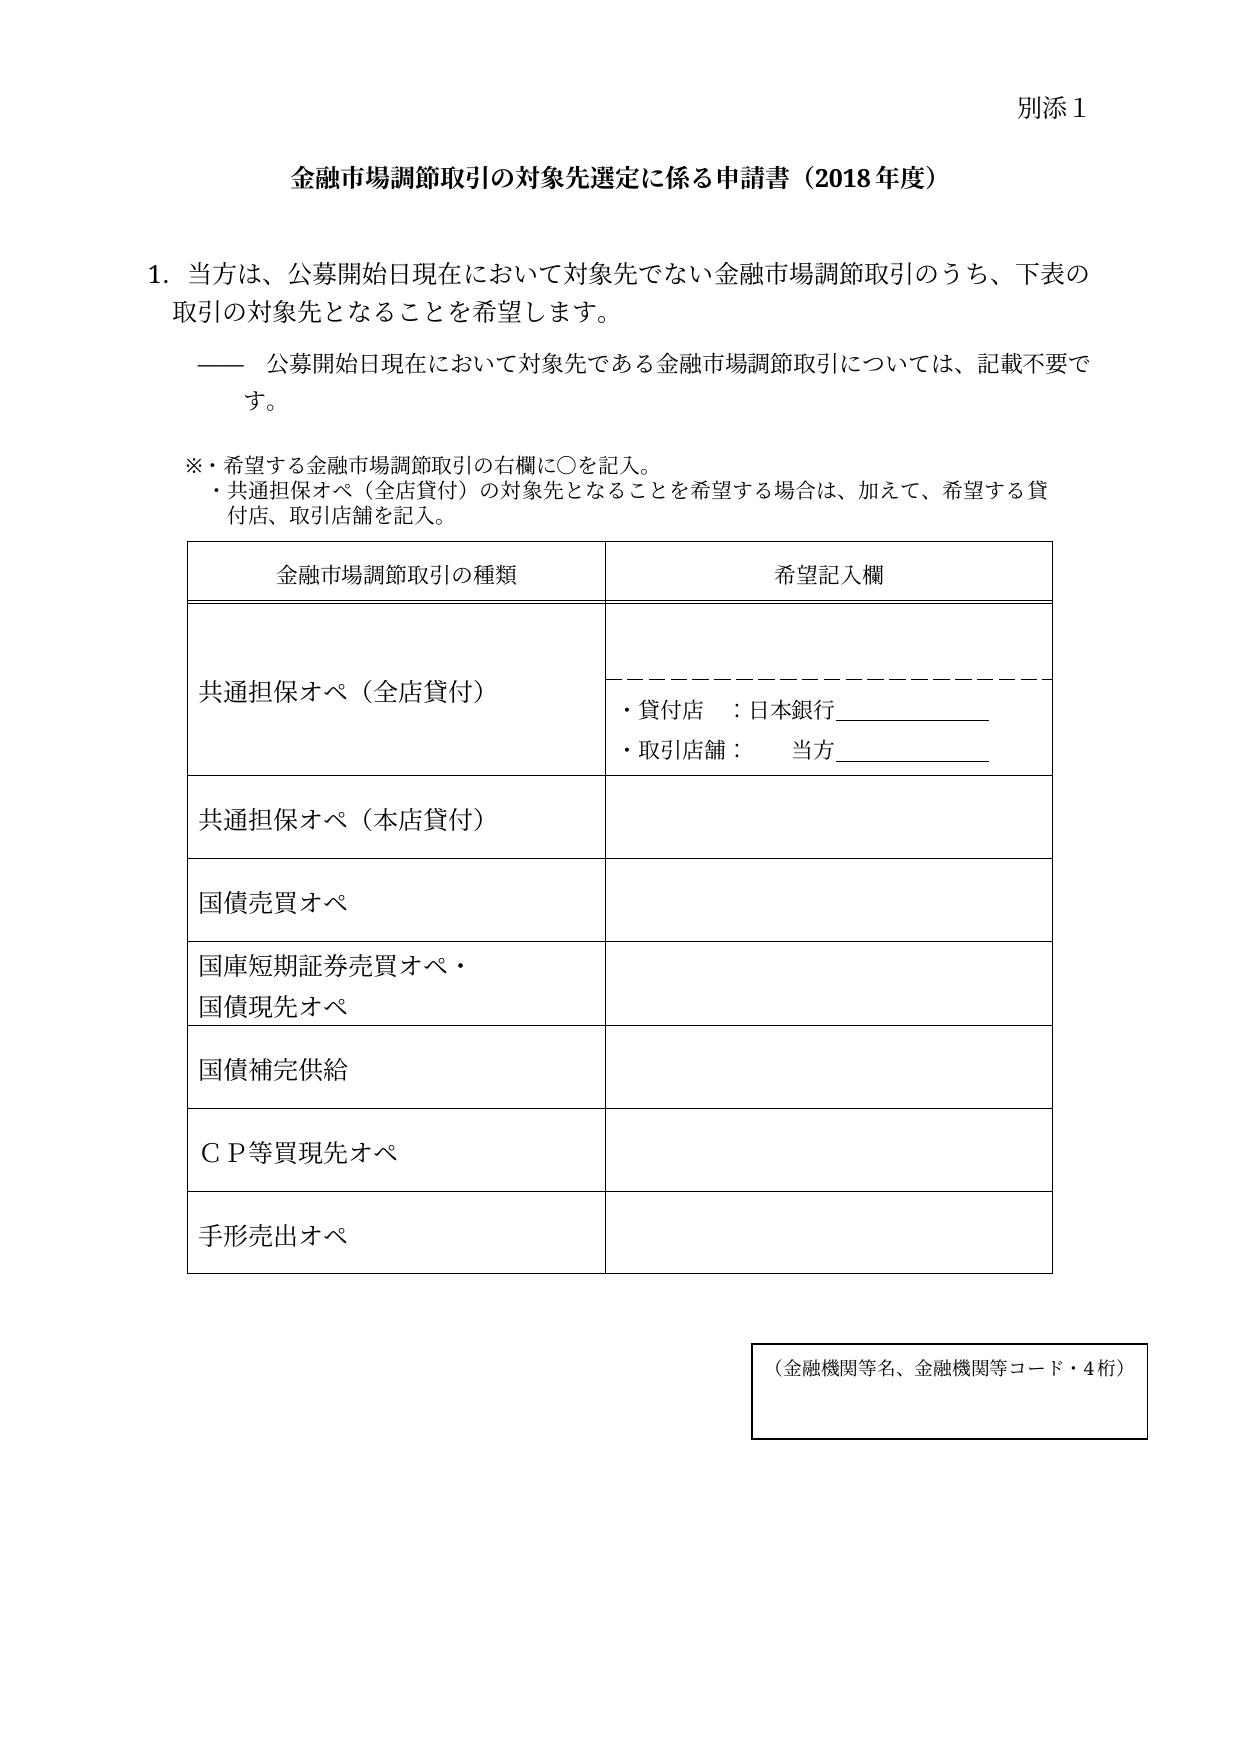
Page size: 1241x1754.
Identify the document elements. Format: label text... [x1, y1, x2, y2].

table_cell 共通担保オペ（本店貸付） [188, 776, 605, 858]
table_cell ・貸付店 ：日本銀行 ・取引店舗： 当方 [606, 679, 1052, 775]
table_cell [606, 1026, 1052, 1108]
text 金融市場調節取引の対象先選定に係る申請書（2018年度） [148, 159, 1092, 195]
table_cell 国庫短期証券売買オペ・ 国債現先オペ [188, 942, 605, 1025]
table_cell [606, 1192, 1052, 1273]
text ―― 公募開始日現在において対象先である金融市場調節取引については、記載不要です。 [198, 341, 1092, 416]
table_cell [606, 604, 1052, 679]
table_cell 共通担保オペ（全店貸付） [188, 604, 605, 775]
table_cell 手形売出オペ [188, 1192, 605, 1273]
table_cell [606, 1109, 1052, 1191]
table_cell ＣＰ等買現先オペ [188, 1109, 605, 1191]
table_header 金融市場調節取引の種類 [188, 542, 605, 600]
table_cell [606, 776, 1052, 858]
table_cell 国債売買オペ [188, 859, 605, 941]
text 別添１ [148, 89, 1092, 124]
text ※・希望する金融市場調節取引の右欄に○を記入。 [185, 454, 1092, 479]
table_cell [606, 859, 1052, 941]
table_header 希望記入欄 [606, 542, 1052, 600]
table_cell 国債補完供給 [188, 1026, 605, 1108]
table_cell [606, 942, 1052, 1025]
text ・共通担保オペ（全店貸付）の対象先となることを希望する場合は、加えて、希望する貸付店、取引店舗を記入。 [206, 479, 1048, 529]
text 1．当方は、公募開始日現在において対象先でない金融市場調節取引のうち、下表の取引の対象先となることを希望します。 [148, 254, 1092, 329]
